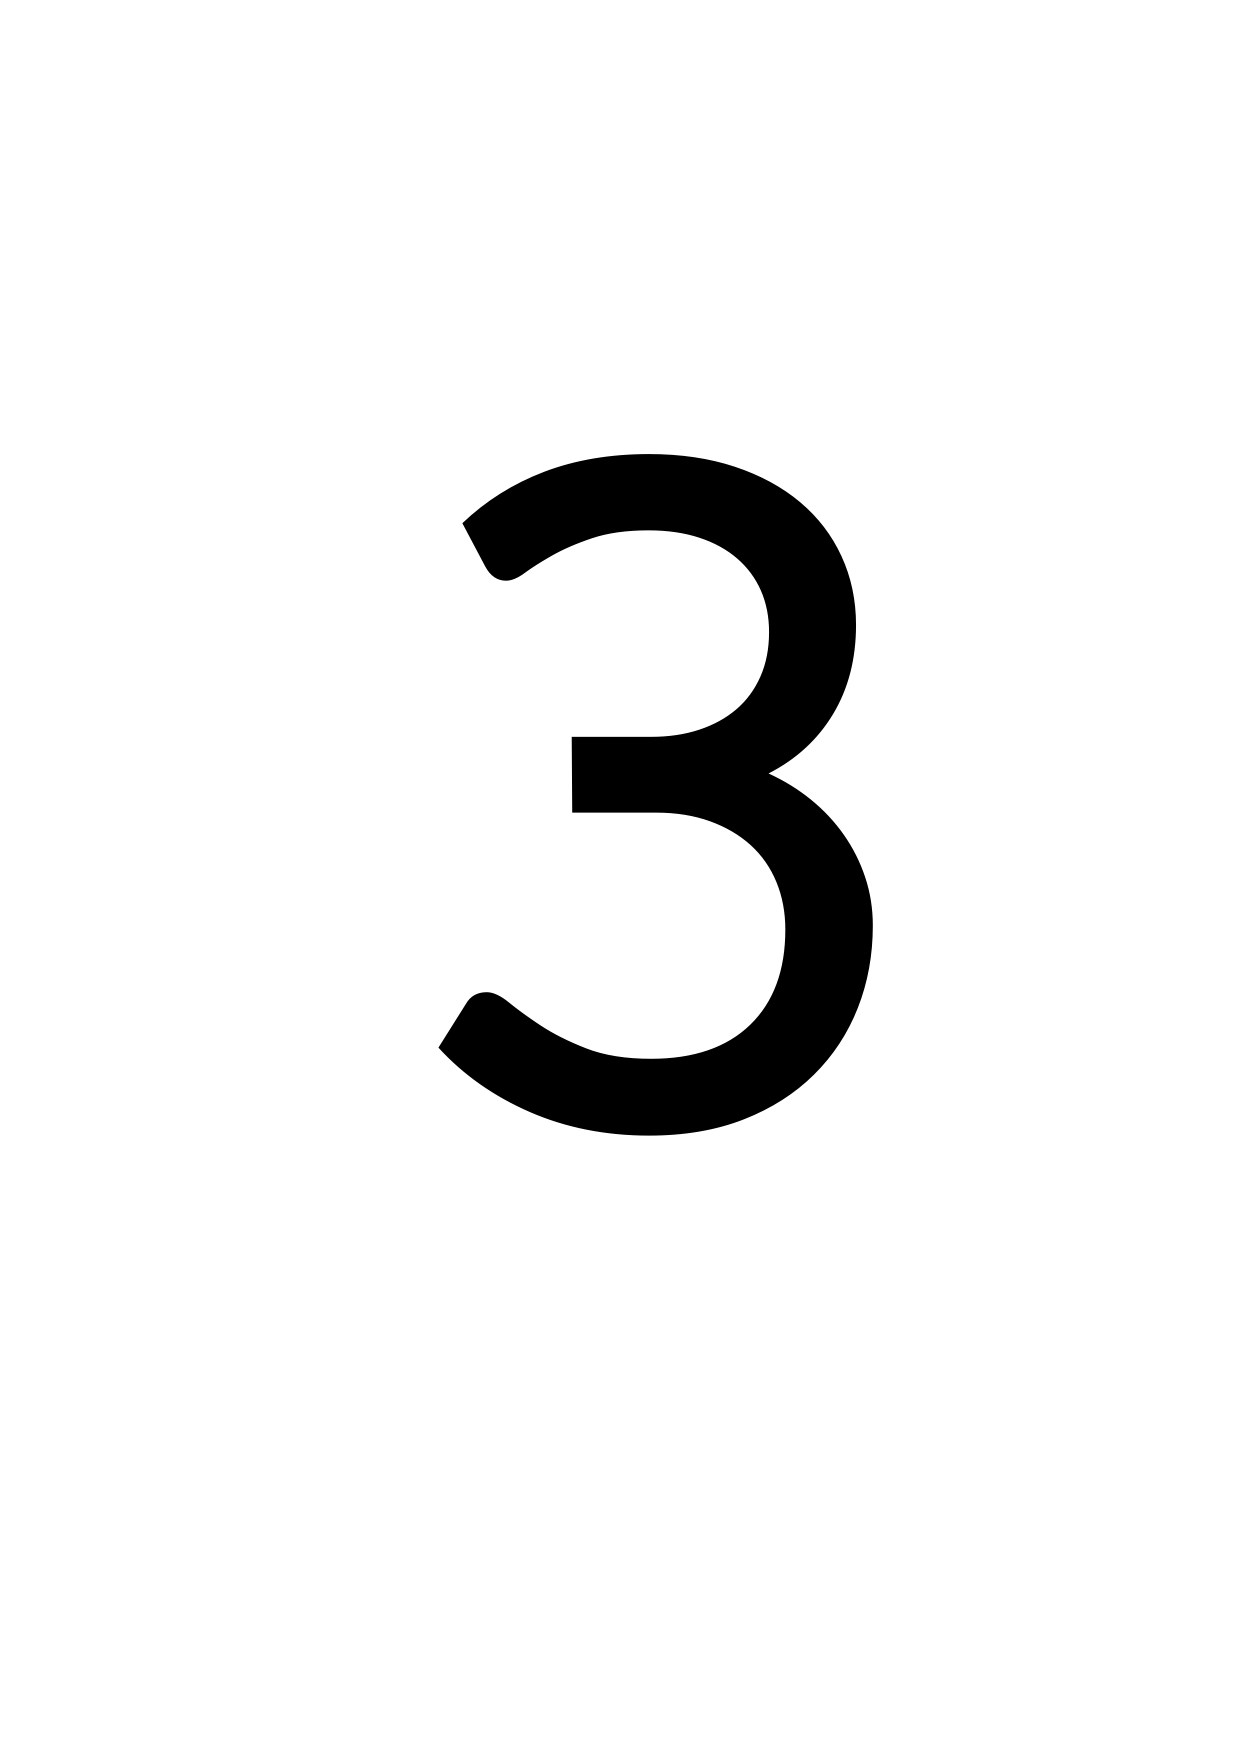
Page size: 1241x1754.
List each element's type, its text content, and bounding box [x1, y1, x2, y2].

text З [177, 118, 1152, 1390]
